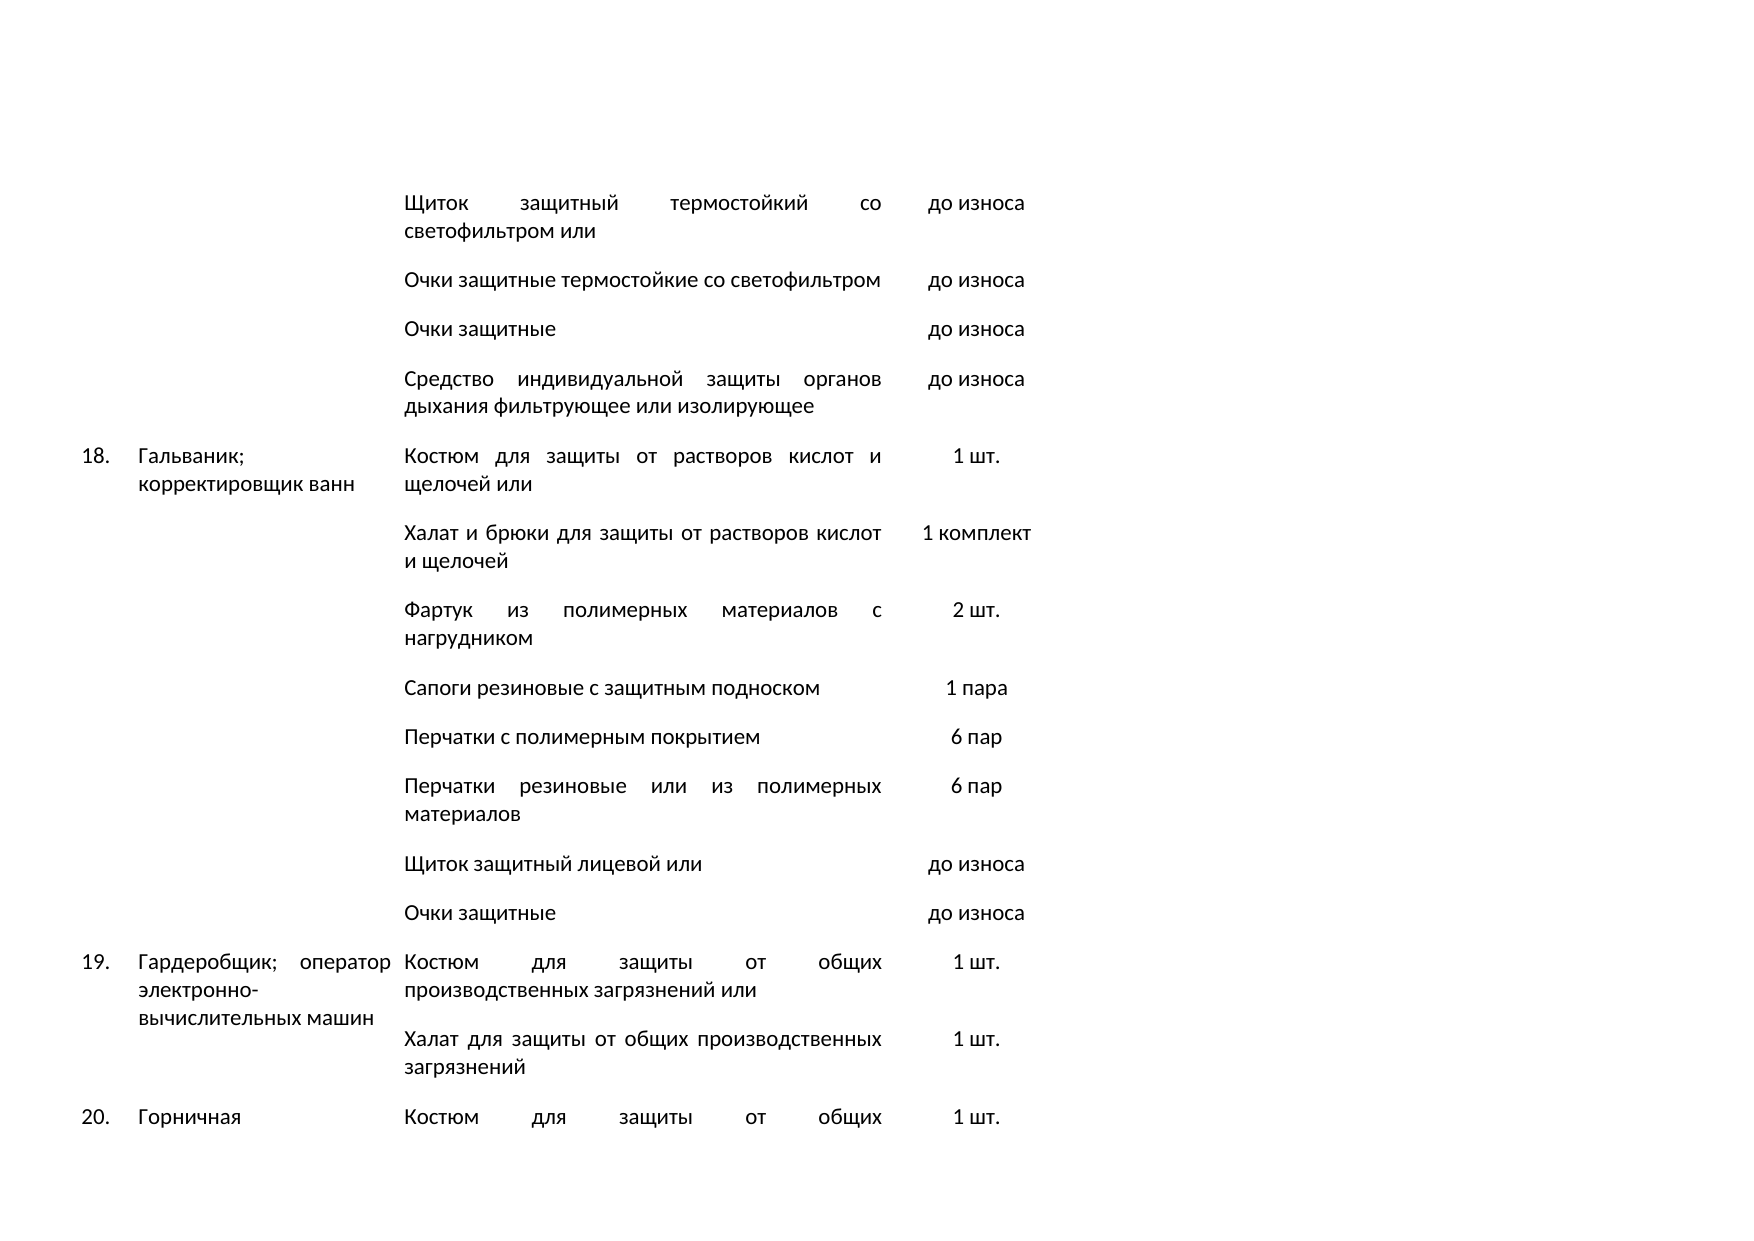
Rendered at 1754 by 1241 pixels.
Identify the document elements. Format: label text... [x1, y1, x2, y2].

table_cell 2 шт. [889, 585, 1064, 662]
table_cell Костюм для защиты от растворов кислот и щелочей или [398, 430, 889, 508]
table_cell до износа [889, 177, 1064, 254]
table_cell Халат и брюки для защиты от растворов кислот и щелочей [398, 508, 889, 585]
table_cell 20. [60, 1091, 132, 1140]
table_cell 1 комплект [889, 508, 1064, 585]
table_cell Перчатки резиновые или из полимерных материалов [398, 761, 889, 838]
table_cell 18. [60, 430, 132, 937]
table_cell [398, 937, 889, 1014]
table_cell Щиток защитный лицевой или [398, 838, 889, 887]
table_cell до износа [889, 887, 1064, 937]
table_cell Сапоги резиновые с защитным подноском [398, 662, 889, 711]
table_cell Гардеробщик; оператор электронно-вычислительных машин [132, 937, 398, 1091]
table_cell Перчатки с полимерным покрытием [398, 711, 889, 761]
table_cell 1 шт. [889, 937, 1064, 1014]
table_cell Очки защитные [398, 887, 889, 937]
table_cell 19. [60, 937, 132, 1091]
table_cell 6 пар [889, 711, 1064, 761]
table_cell до износа [889, 255, 1064, 304]
table_cell 1 шт. [889, 1091, 1064, 1140]
table_cell Фартук из полимерных материалов с нагрудником [398, 585, 889, 662]
table_cell 1 шт. [889, 1014, 1064, 1091]
table_cell 1 пара [889, 662, 1064, 711]
table_cell Гальваник; корректировщик ванн [132, 430, 398, 937]
table_cell до износа [889, 353, 1064, 430]
table_cell Щиток защитный термостойкий со светофильтром или [398, 177, 889, 254]
table_cell Очки защитные [398, 304, 889, 353]
table_cell до износа [889, 838, 1064, 887]
table_cell Средство индивидуальной защиты органов дыхания фильтрующее или изолирующее [398, 353, 889, 430]
table_cell 1 шт. [889, 430, 1064, 508]
table_cell Халат для защиты от общих производственных загрязнений [398, 1014, 889, 1091]
table_cell Очки защитные термостойкие со светофильтром [398, 255, 889, 304]
table_cell 6 пар [889, 761, 1064, 838]
table_cell Горничная [132, 1091, 398, 1140]
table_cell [398, 1091, 889, 1140]
table_cell до износа [889, 304, 1064, 353]
